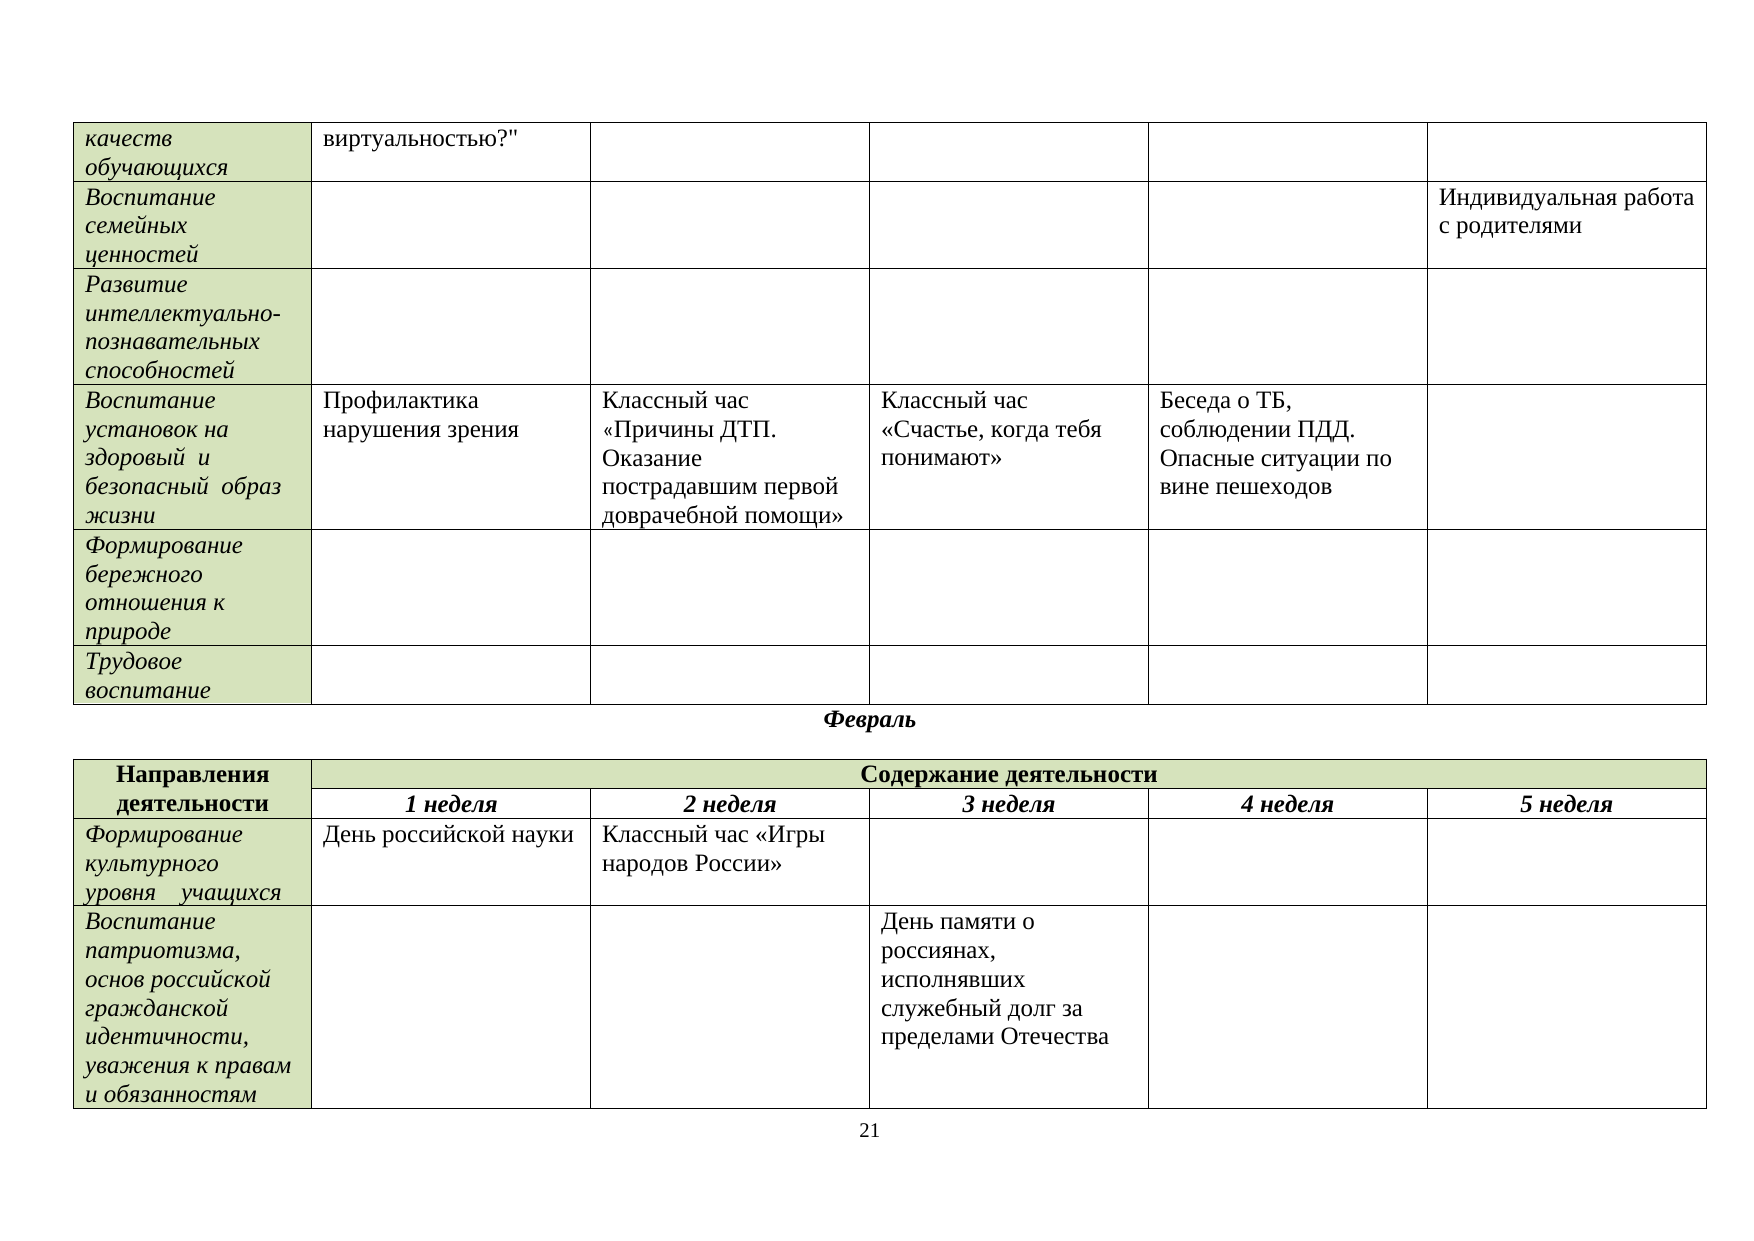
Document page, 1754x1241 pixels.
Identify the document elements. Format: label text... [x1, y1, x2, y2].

table_cell [1149, 269, 1427, 384]
table_cell [591, 646, 869, 703]
table_cell [1428, 646, 1706, 703]
table_cell [1149, 123, 1427, 181]
table_cell [591, 906, 869, 1108]
table_cell [870, 269, 1148, 384]
table_cell День российской науки [312, 819, 590, 905]
table_cell [1428, 906, 1706, 1108]
table_cell [591, 123, 869, 181]
table_cell [591, 269, 869, 384]
table_cell [1428, 385, 1706, 529]
table_cell [1149, 646, 1427, 703]
table_cell Воспитание семейных ценностей [74, 182, 311, 268]
table_cell [1149, 819, 1427, 905]
table_cell [1149, 530, 1427, 645]
table_cell [870, 182, 1148, 268]
table_cell [1428, 819, 1706, 905]
table_cell 1 неделя [312, 789, 590, 818]
table_cell [1428, 123, 1706, 181]
table_cell [312, 269, 590, 384]
table_cell Воспитание установок на здоровый и безопасный образ жизни [74, 385, 311, 529]
table_cell [591, 182, 869, 268]
table_cell Классный час «Причины ДТП. Оказание пострадавшим первой доврачебной помощи» [591, 385, 869, 529]
table_cell Формирование бережного отношения к природе [74, 530, 311, 645]
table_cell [312, 123, 590, 181]
table_cell Индивидуальная работа с родителями [1428, 182, 1706, 268]
table_header Направления деятельности [74, 760, 311, 818]
table_cell 3 неделя [870, 789, 1148, 818]
table_cell [312, 182, 590, 268]
table_cell Беседа о ТБ, соблюдении ПДД. Опасные ситуации по вине пешеходов [1149, 385, 1427, 529]
table_cell Классный час «Счастье, когда тебя понимают» [870, 385, 1148, 529]
table_cell Профилактика нарушения зрения [312, 385, 590, 529]
table_cell [591, 530, 869, 645]
text Февраль [44, 704, 1695, 733]
table_cell [1428, 530, 1706, 645]
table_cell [870, 906, 1148, 1108]
table_cell Развитие интеллектуально-познавательных способностей [74, 269, 311, 384]
table_cell [870, 530, 1148, 645]
table_cell 2 неделя [591, 789, 869, 818]
table_cell [870, 819, 1148, 905]
table_cell [312, 646, 590, 703]
table_cell 5 неделя [1428, 789, 1706, 818]
table_cell [870, 646, 1148, 703]
table_cell [312, 530, 590, 645]
table_cell 4 неделя [1149, 789, 1427, 818]
table_cell [312, 906, 590, 1108]
table_cell [1149, 906, 1427, 1108]
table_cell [74, 123, 311, 181]
table_cell [1428, 269, 1706, 384]
table_cell [1149, 182, 1427, 268]
table_cell Трудовое воспитание [74, 646, 311, 703]
table_cell [870, 123, 1148, 181]
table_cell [74, 906, 311, 1108]
table_cell Классный час «Игры народов России» [591, 819, 869, 905]
table_header Содержание деятельности [312, 760, 1706, 788]
table_cell Формирование культурного уровня учащихся [74, 819, 311, 905]
